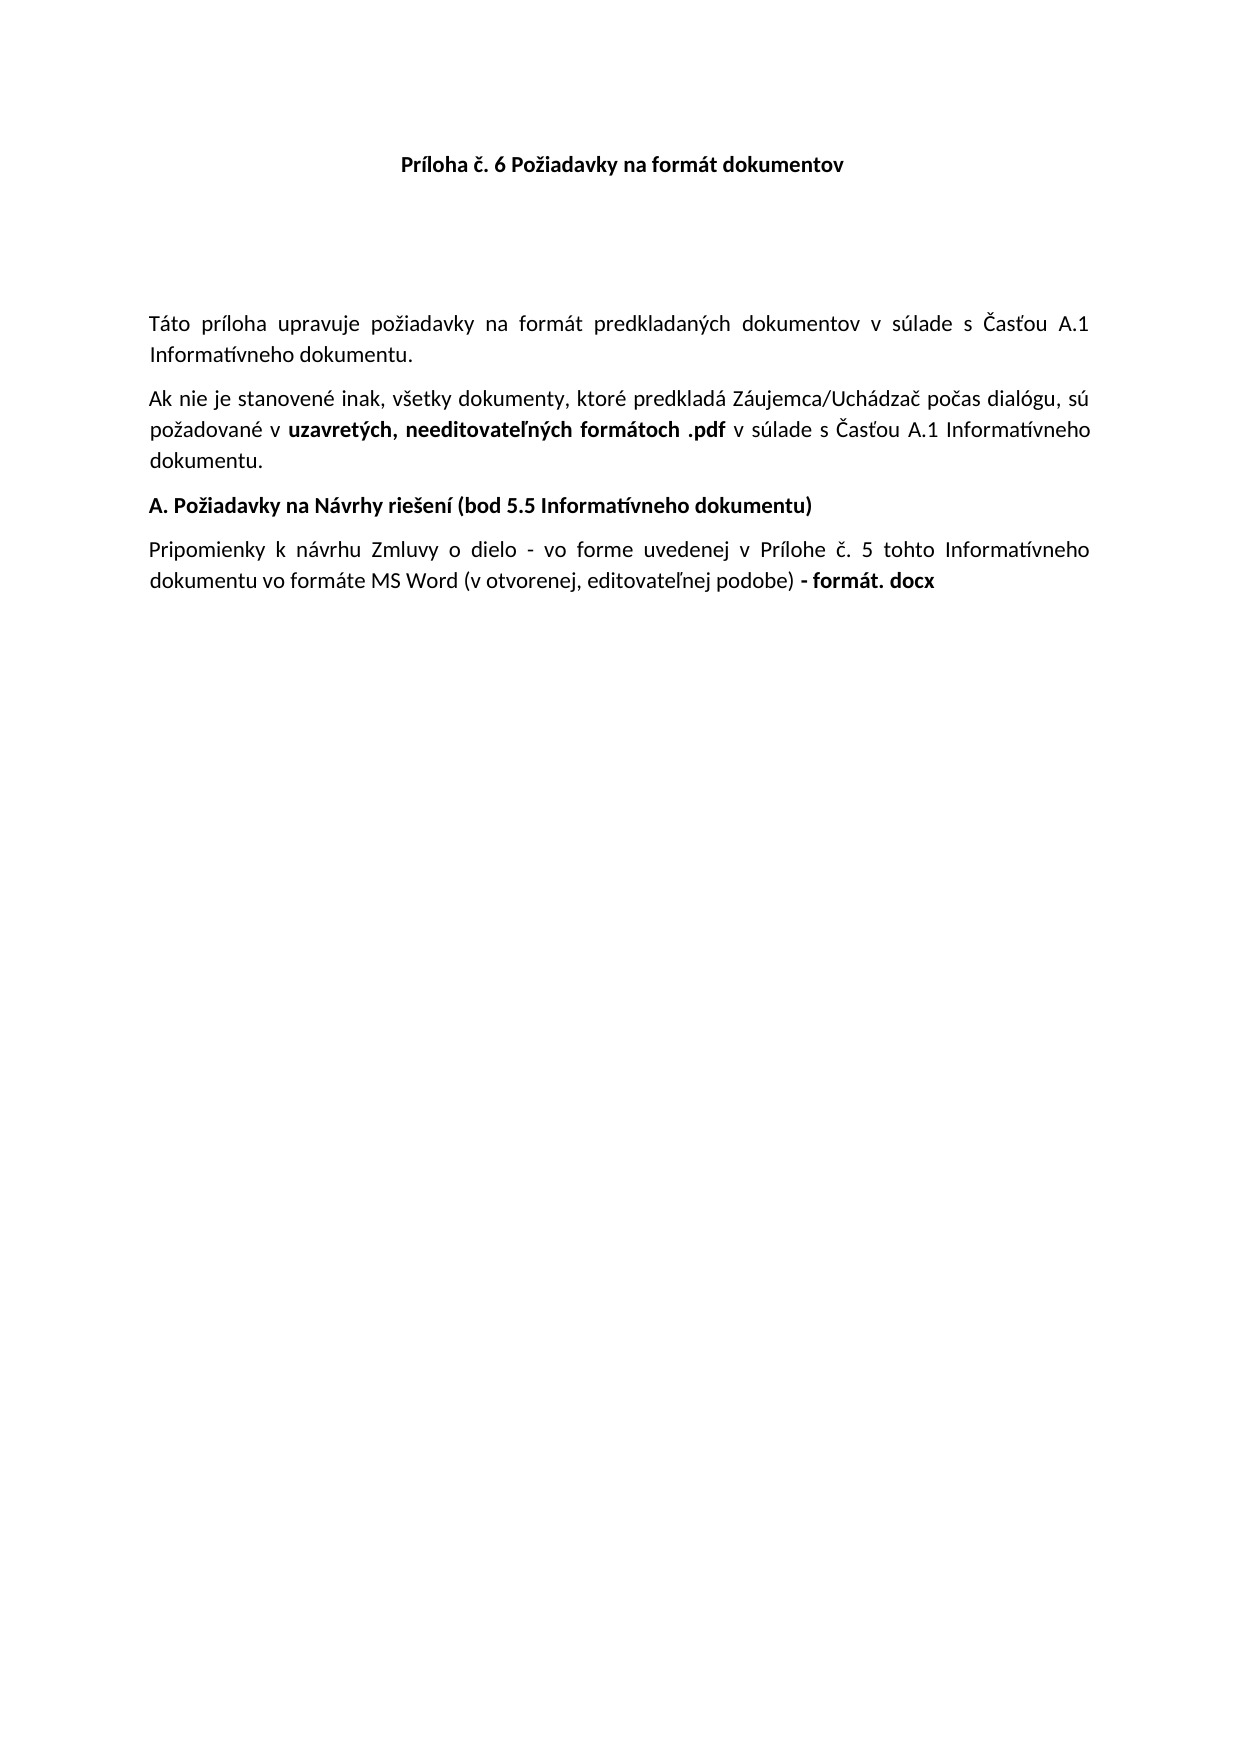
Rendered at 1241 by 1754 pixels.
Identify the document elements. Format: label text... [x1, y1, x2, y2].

text Táto príloha upravuje požiadavky na formát predkladaných dokumentov v súlade s Časťou A.1 Informatívneho dokumentu. [148, 309, 1091, 368]
text Ak nie je stanovené inak, všetky dokumenty, ktoré predkladá Záujemca/Uchádzač počas dialógu, sú požadované v uzavretých, needitovateľných formátoch .pdf v súlade s Časťou A.1 Informatívneho dokumentu. [148, 384, 1091, 474]
text Pripomienky k návrhu Zmluvy o dielo - vo forme uvedenej v Prílohe č. 5 tohto Informatívneho dokumentu vo formáte MS Word (v otvorenej, editovateľnej podobe) - formát. docx [148, 535, 1091, 594]
text Príloha č. 6 Požiadavky na formát dokumentov [150, 150, 1095, 178]
subtitle A. Požiadavky na Návrhy riešení (bod 5.5 Informatívneho dokumentu) [148, 491, 1078, 519]
